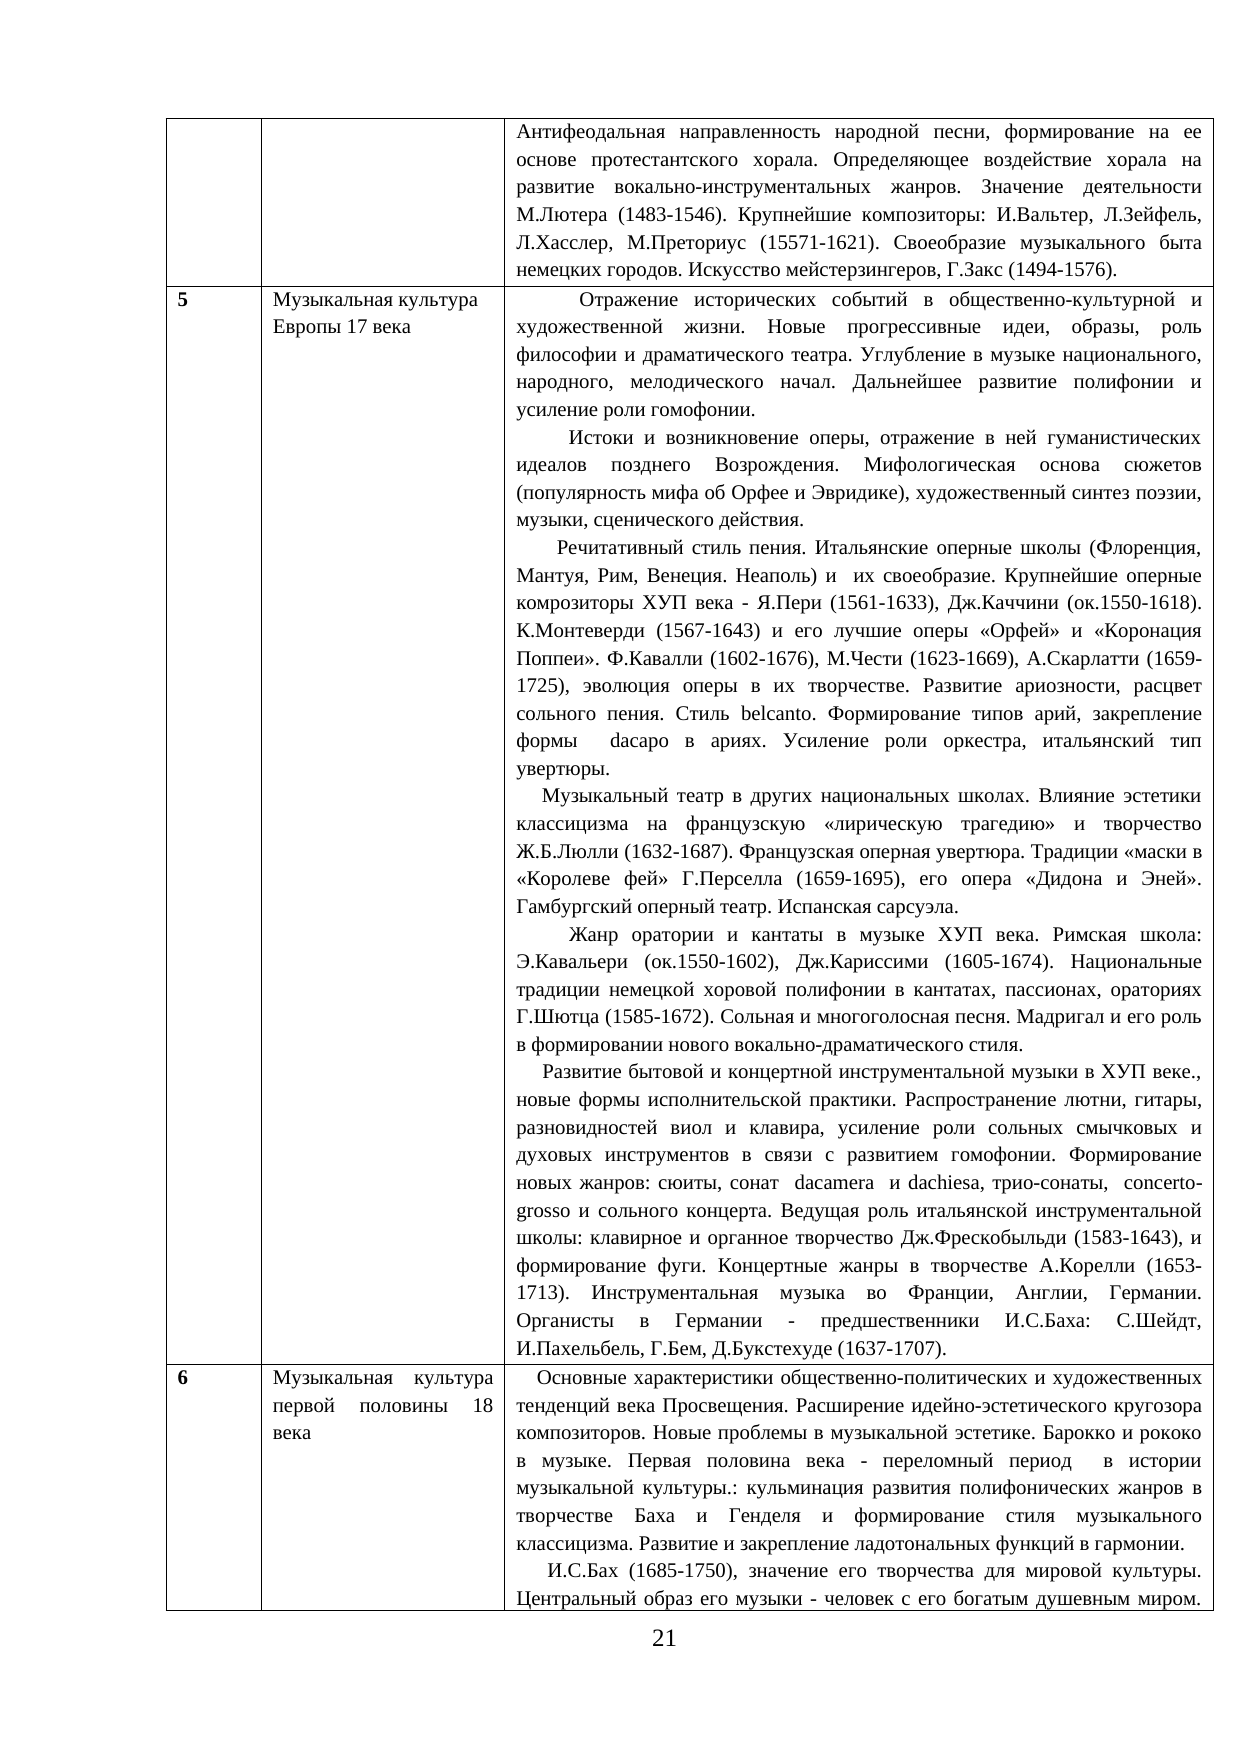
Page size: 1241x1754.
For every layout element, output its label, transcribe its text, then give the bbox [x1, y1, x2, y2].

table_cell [262, 1365, 504, 1610]
table_cell Музыкальная культура Европы 17 века [262, 287, 504, 1364]
table_cell 4 [167, 119, 261, 286]
table_cell 6 [167, 1365, 261, 1610]
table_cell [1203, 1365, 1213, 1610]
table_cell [262, 119, 504, 286]
table_cell Отражение исторических событий в общественно-культурной и художественной жизни. Новые прогрессивные идеи, образы, роль философии и драматического театра. Углубление в музыке национального, народного, мелодического начал. Дальнейшее развитие полифонии и усиление роли гомофонии. Истоки и возникновение оперы, отражение в ней гуманистических идеалов позднего Возрождения. Мифологическая основа сюжетов (популярность мифа об Орфее и Эвридике), художественный синтез поэзии, музыки, сценического действия. Речитативный стиль пения. Итальянские оперные школы (Флоренция, Мантуя, Рим, Венеция. Неаполь) и их своеобразие. Крупнейшие оперные комрозиторы ХУП века - Я.Пери (1561-1633), Дж.Каччини (ок.1550-1618). К.Монтеверди (1567-1643) и его лучшие оперы «Орфей» и «Коронация Поппеи». Ф.Кавалли (1602-1676), М.Чести (1623-1669), А.Скарлатти (1659-1725), эволюция оперы в их творчестве. Развитие ариозности, расцвет сольного пения. Стиль belcanto. Формирование типов арий, закрепление формы dacapo в ариях. Усиление роли оркестра, итальянский тип увертюры. Музыкальный театр в других национальных школах. Влияние эстетики классицизма на французскую «лирическую трагедию» и творчество Ж.Б.Люлли (1632-1687). Французская оперная увертюра. Традиции «маски в «Королеве фей» Г.Перселла (1659-1695), его опера «Дидона и Эней». Гамбургский оперный театр. Испанская сарсуэла. Жанр оратории и кантаты в музыке ХУП века. Римская школа: Э.Кавальери (ок.1550-1602), Дж.Кариссими (1605-1674). Национальные традиции немецкой хоровой полифонии в кантатах, пассионах, ораториях Г.Шютца (1585-1672). Сольная и многоголосная песня. Мадригал и его роль в формировании нового вокально-драматического стиля. Развитие бытовой и концертной инструментальной музыки в ХУП веке., новые формы исполнительской практики. Распространение лютни, гитары, разновидностей виол и клавира, усиление роли сольных смычковых и духовых инструментов в связи с развитием гомофонии. Формирование новых жанров: сюиты, сонат dacamera и dachiesa, трио-сонаты, concerto-grosso и сольного концерта. Ведущая роль итальянской инструментальной школы: клавирное и органное творчество Дж.Фрескобыльди (1583-1643), и формирование фуги. Концертные жанры в творчестве А.Корелли (1653-1713). Инструментальная музыка во Франции, Англии, Германии. Органисты в Германии - предшественники И.С.Баха: С.Шейдт, И.Пахельбель, Г.Бем, Д.Букстехуде (1637-1707). [505, 287, 1213, 1364]
table_cell 5 [167, 287, 261, 1364]
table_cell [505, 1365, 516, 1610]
